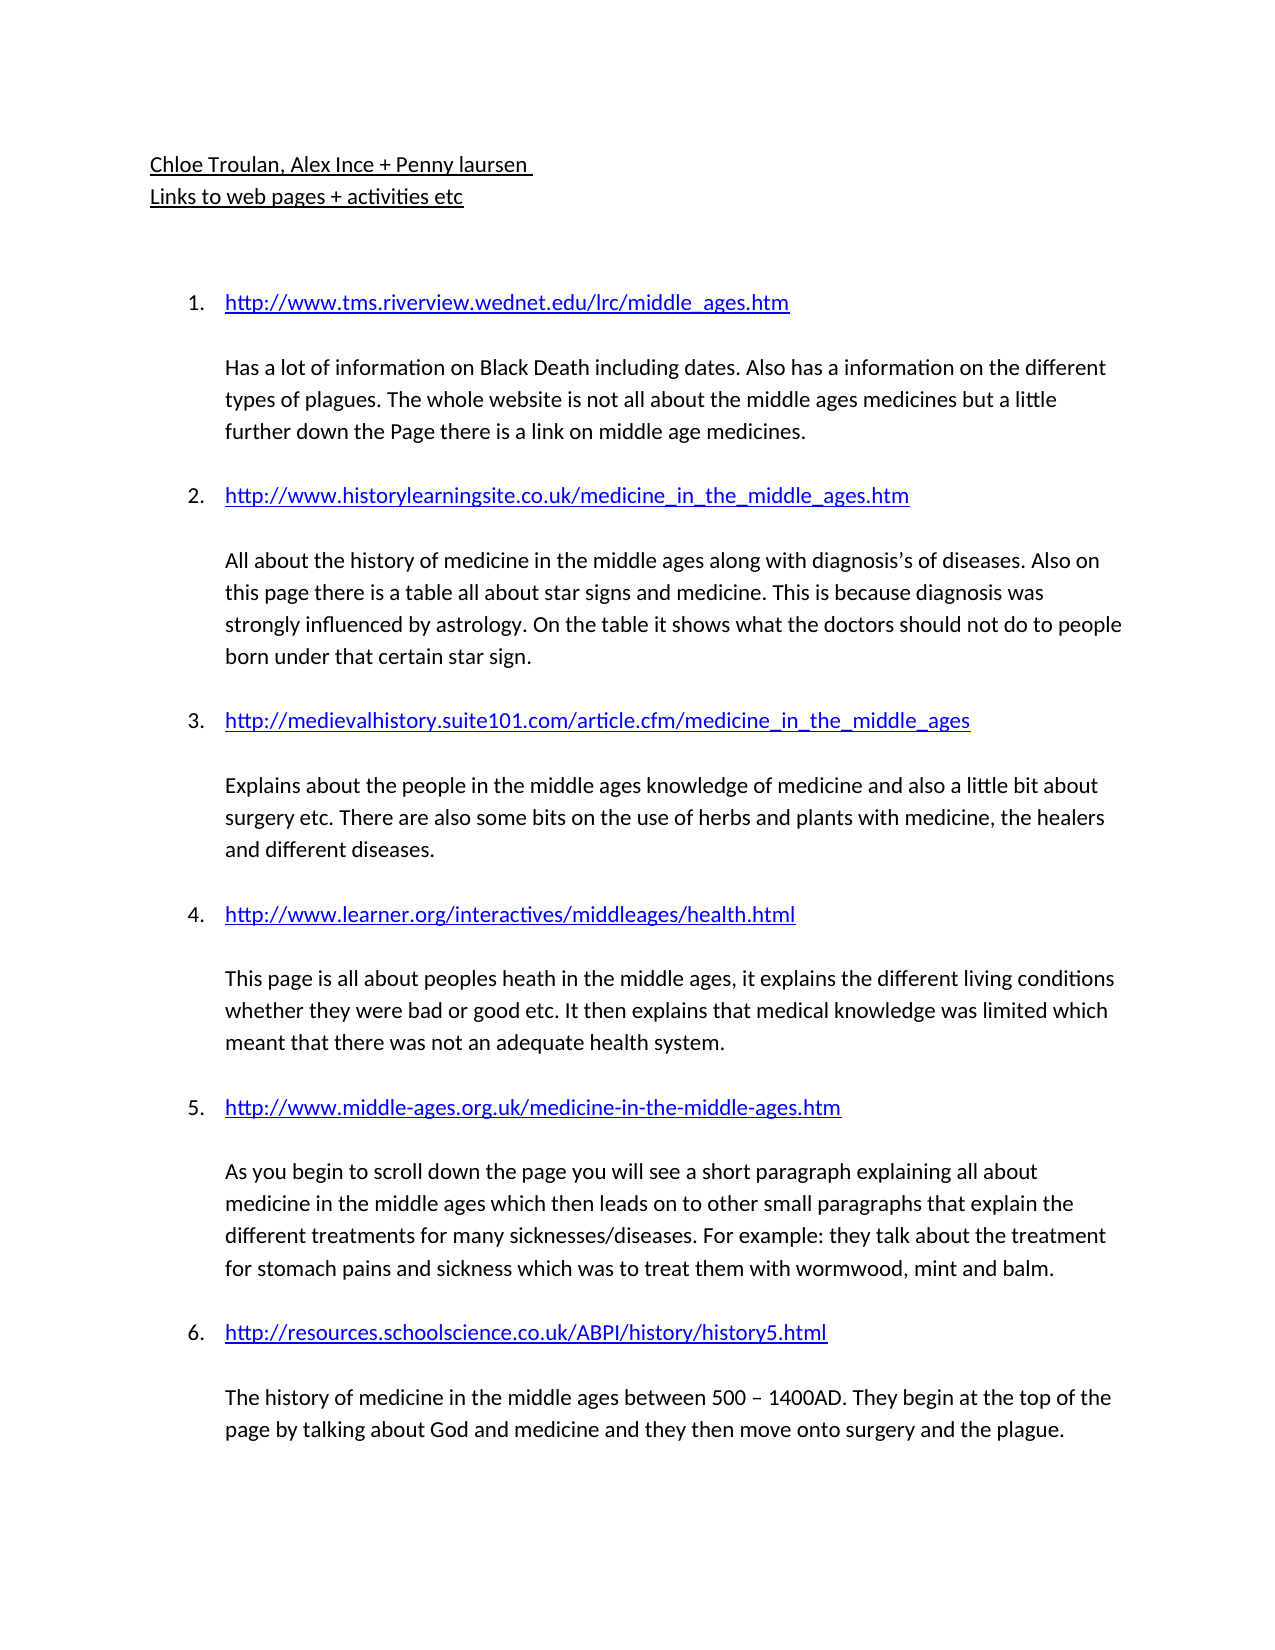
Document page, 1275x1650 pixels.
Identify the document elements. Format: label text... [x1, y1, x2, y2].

list This page is all about peoples heath in the middle ages, it explains the different living conditions whether they were bad or good etc. It then explains that medical knowledge was limited which meant that there was not an adequate health system. [225, 932, 1125, 1057]
list Has a lot of information on Black Death including dates. Also has a information on the different types of plagues. The whole website is not all about the middle ages medicines but a little further down the Page there is a link on middle age medicines. [225, 320, 1125, 445]
list As you begin to scroll down the page you will see a short paragraph explaining all about medicine in the middle ages which then leads on to other small paragraphs that explain the different treatments for many sicknesses/diseases. For example: they talk about the treatment for stomach pains and sickness which was to treat them with wormwood, mint and balm. [225, 1125, 1125, 1282]
text Chloe Troulan, Alex Ince + Penny laursen Links to web pages + activities etc [150, 150, 1125, 210]
list http://www.historylearningsite.co.uk/medicine_in_the_middle_ages.htm [187, 481, 1125, 509]
list All about the history of medicine in the middle ages along with diagnosis’s of diseases. Also on this page there is a table all about star signs and medicine. This is because diagnosis was strongly influenced by astrology. On the table it shows what the doctors should not do to people born under that certain star sign. [225, 513, 1125, 670]
list http://www.tms.riverview.wednet.edu/lrc/middle_ages.htm [187, 288, 1125, 316]
list Explains about the people in the middle ages knowledge of medicine and also a little bit about surgery etc. There are also some bits on the use of herbs and plants with medicine, the healers and different diseases. [225, 739, 1125, 863]
list http://medievalhistory.suite101.com/article.cfm/medicine_in_the_middle_ages [187, 707, 1125, 735]
list http://www.learner.org/interactives/middleages/health.html [187, 900, 1125, 928]
list http://resources.schoolscience.co.uk/ABPI/history/history5.html [187, 1318, 1125, 1346]
list http://www.middle-ages.org.uk/medicine-in-the-middle-ages.htm [187, 1093, 1125, 1121]
list The history of medicine in the middle ages between 500 – 1400AD. They begin at the top of the page by talking about God and medicine and they then move onto surgery and the plague. [225, 1350, 1125, 1443]
